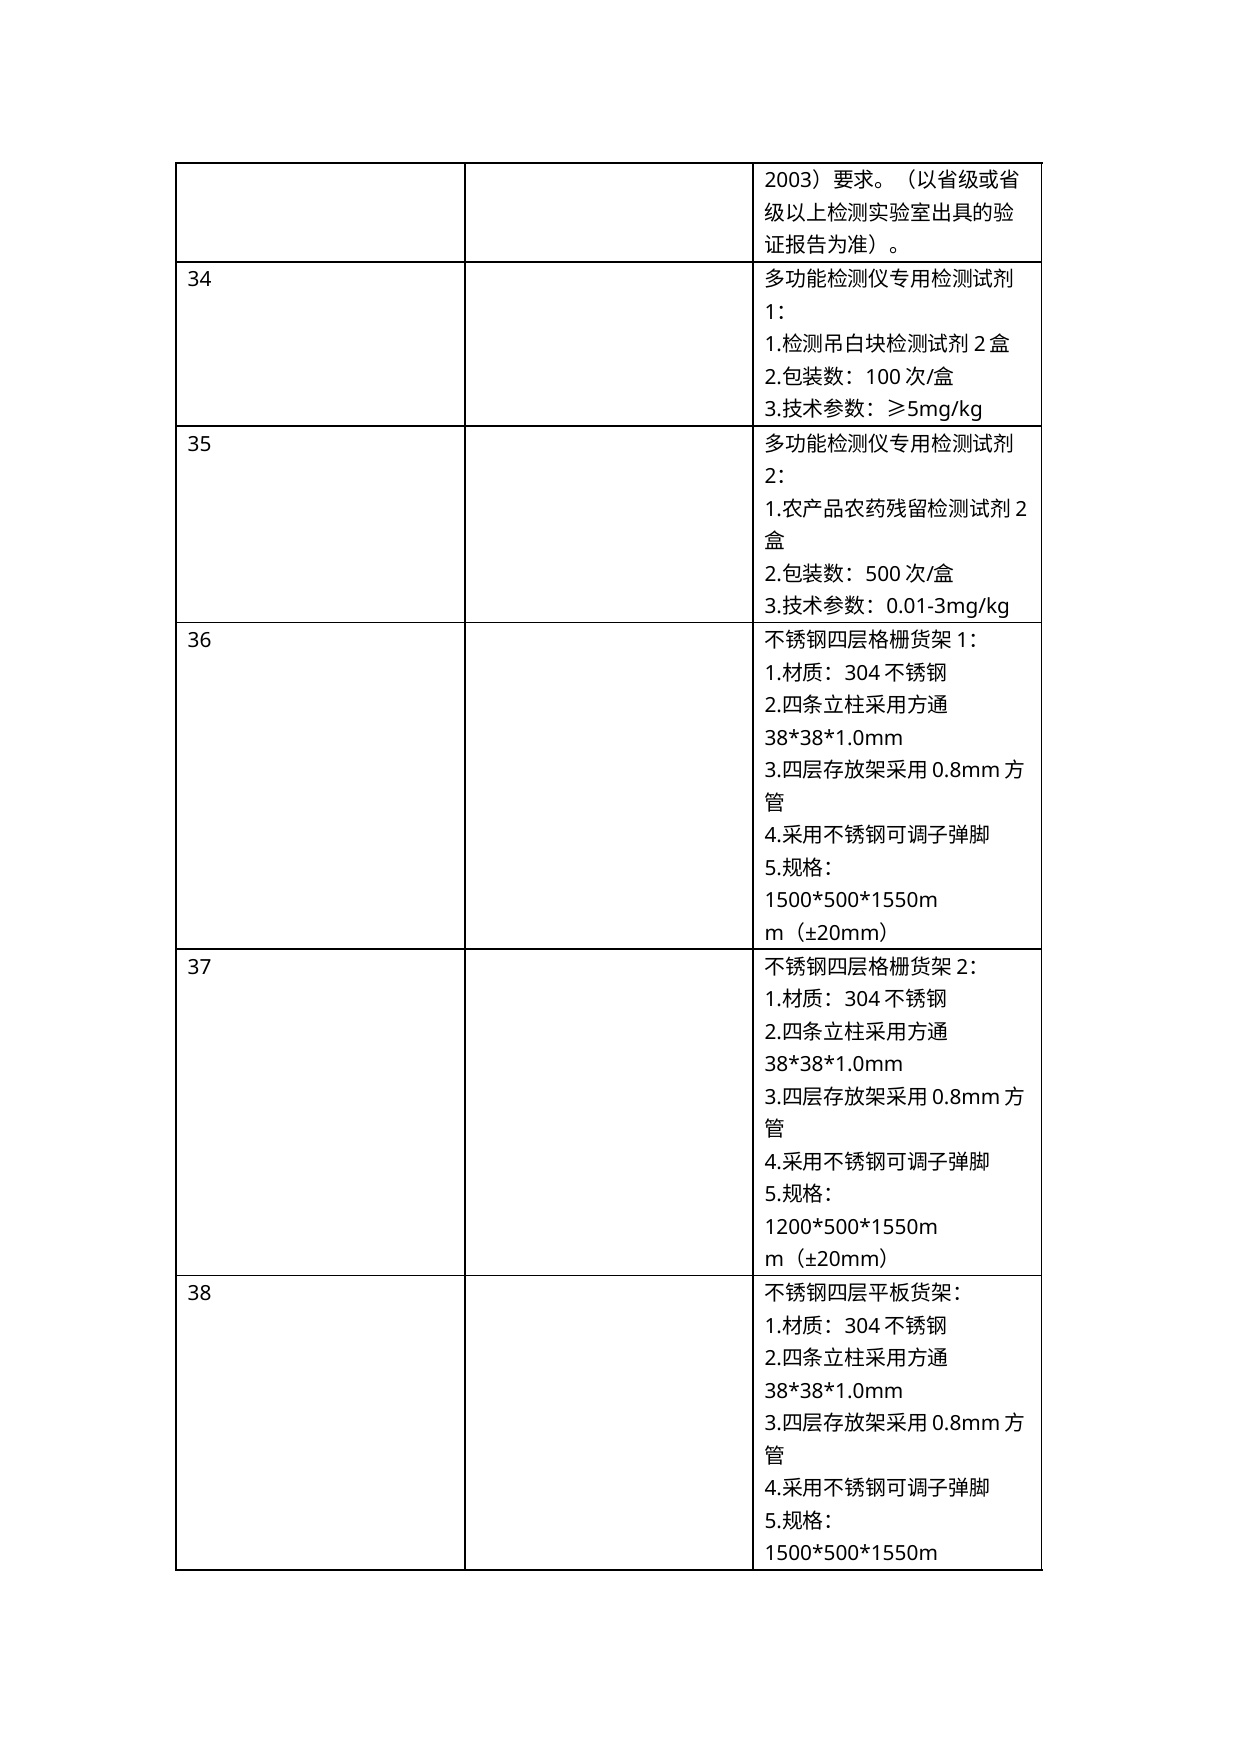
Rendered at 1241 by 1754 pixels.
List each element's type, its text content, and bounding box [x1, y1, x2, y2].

table_cell 38 [177, 1276, 464, 1569]
table_cell 36 [177, 623, 464, 948]
table_cell [466, 623, 752, 948]
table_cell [754, 164, 1041, 261]
table_cell 不锈钢四层格栅货架2： 1.材质：304不锈钢 2.四条立柱采用方通38*38*1.0mm 3.四层存放架采用0.8mm方管 4.采用不锈钢可调子弹脚 5.规格：1200*500*1550mm（±20mm） [754, 950, 1041, 1275]
table_cell 不锈钢四层格栅货架1： 1.材质：304不锈钢 2.四条立柱采用方通38*38*1.0mm 3.四层存放架采用0.8mm方管 4.采用不锈钢可调子弹脚 5.规格：1500*500*1550mm（±20mm） [754, 623, 1041, 948]
table_cell [466, 164, 752, 261]
table_cell 35 [177, 427, 464, 622]
table_cell 33 [177, 164, 464, 261]
table_cell [466, 950, 752, 1275]
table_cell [754, 1276, 1041, 1569]
table_cell [466, 427, 752, 622]
table_cell 34 [177, 263, 464, 425]
table_cell 37 [177, 950, 464, 1275]
table_cell 多功能检测仪专用检测试剂1： 1.检测吊白块检测试剂2盒 2.包装数：100次/盒 3.技术参数：≥5mg/kg [754, 263, 1041, 425]
table_cell [466, 1276, 752, 1569]
table_cell 多功能检测仪专用检测试剂2： 1.农产品农药残留检测试剂2盒 2.包装数：500次/盒 3.技术参数：0.01-3mg/kg [754, 427, 1041, 622]
table_cell [466, 263, 752, 425]
